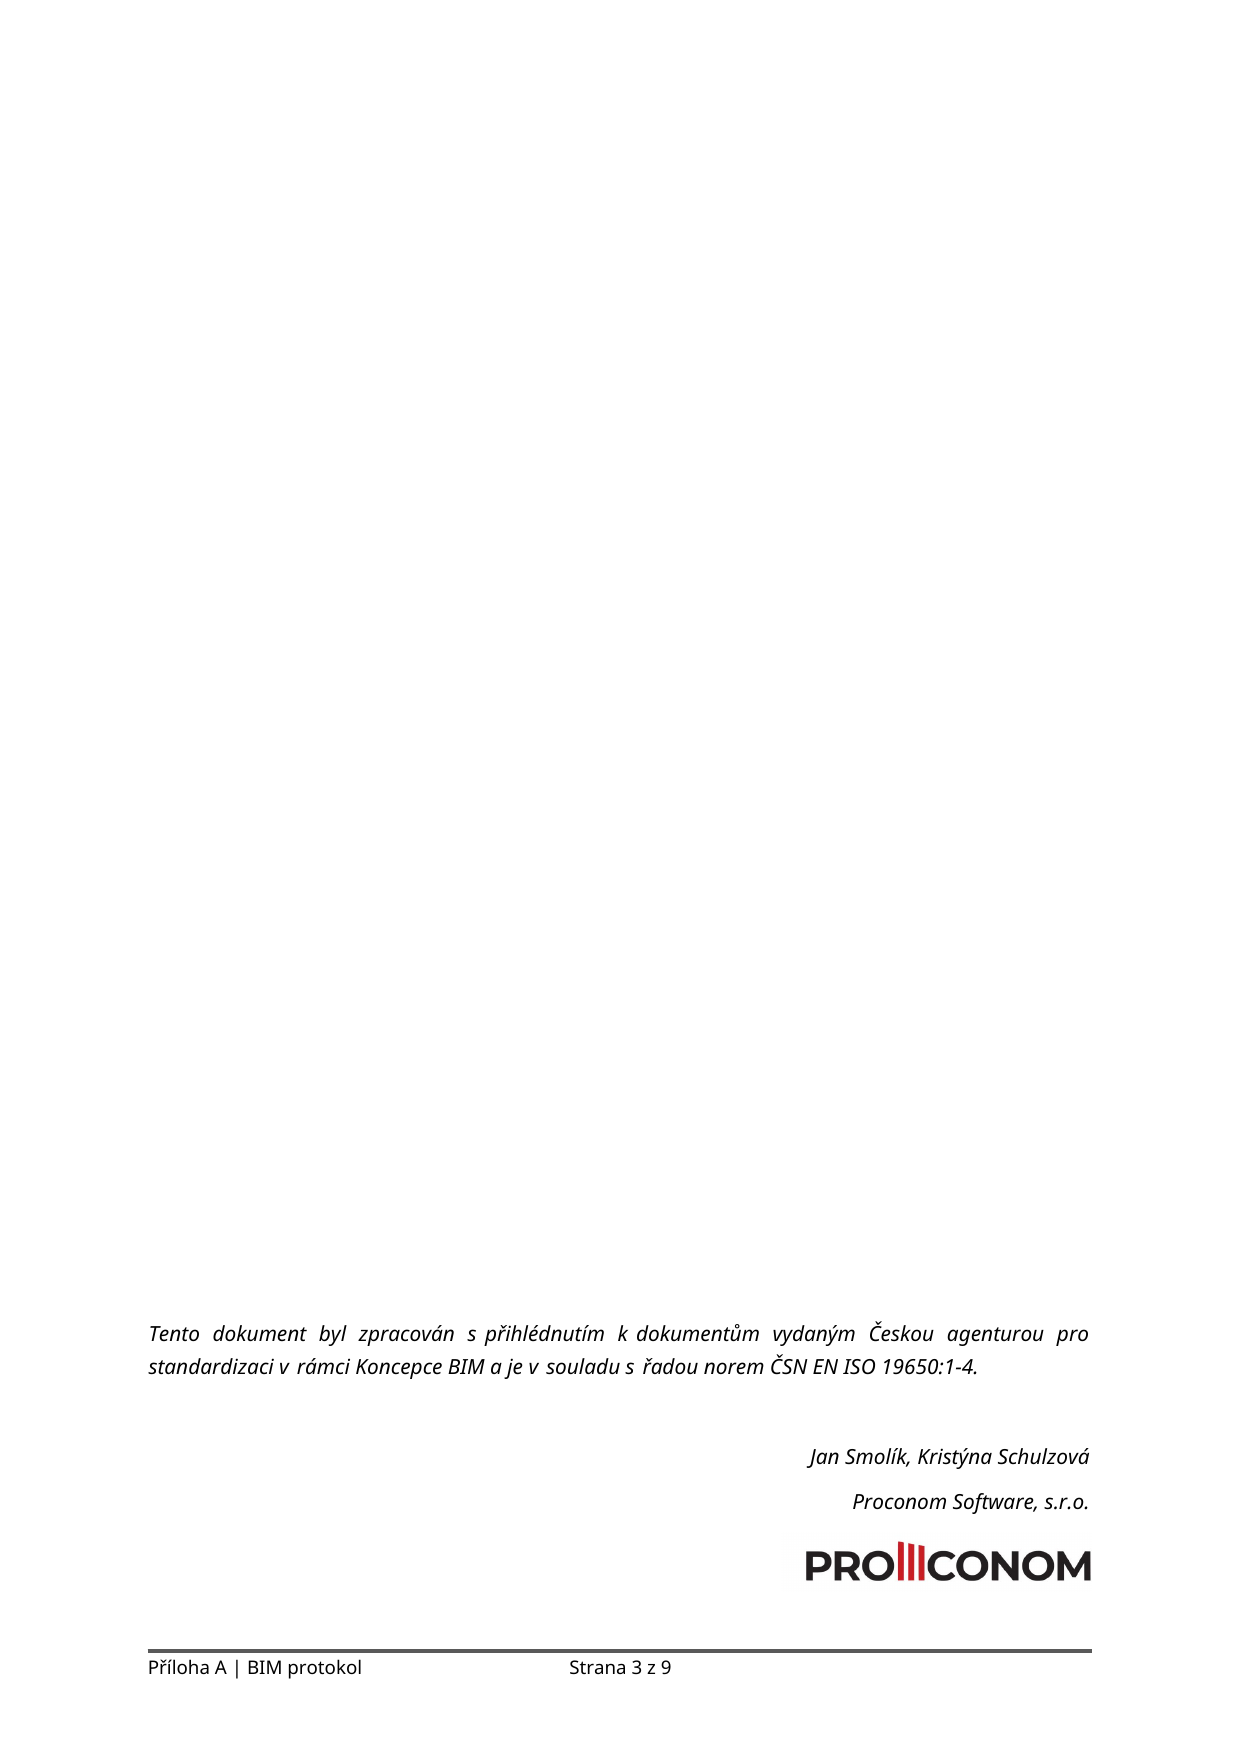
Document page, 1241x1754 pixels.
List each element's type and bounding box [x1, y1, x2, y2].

picture [781, 1532, 1092, 1592]
